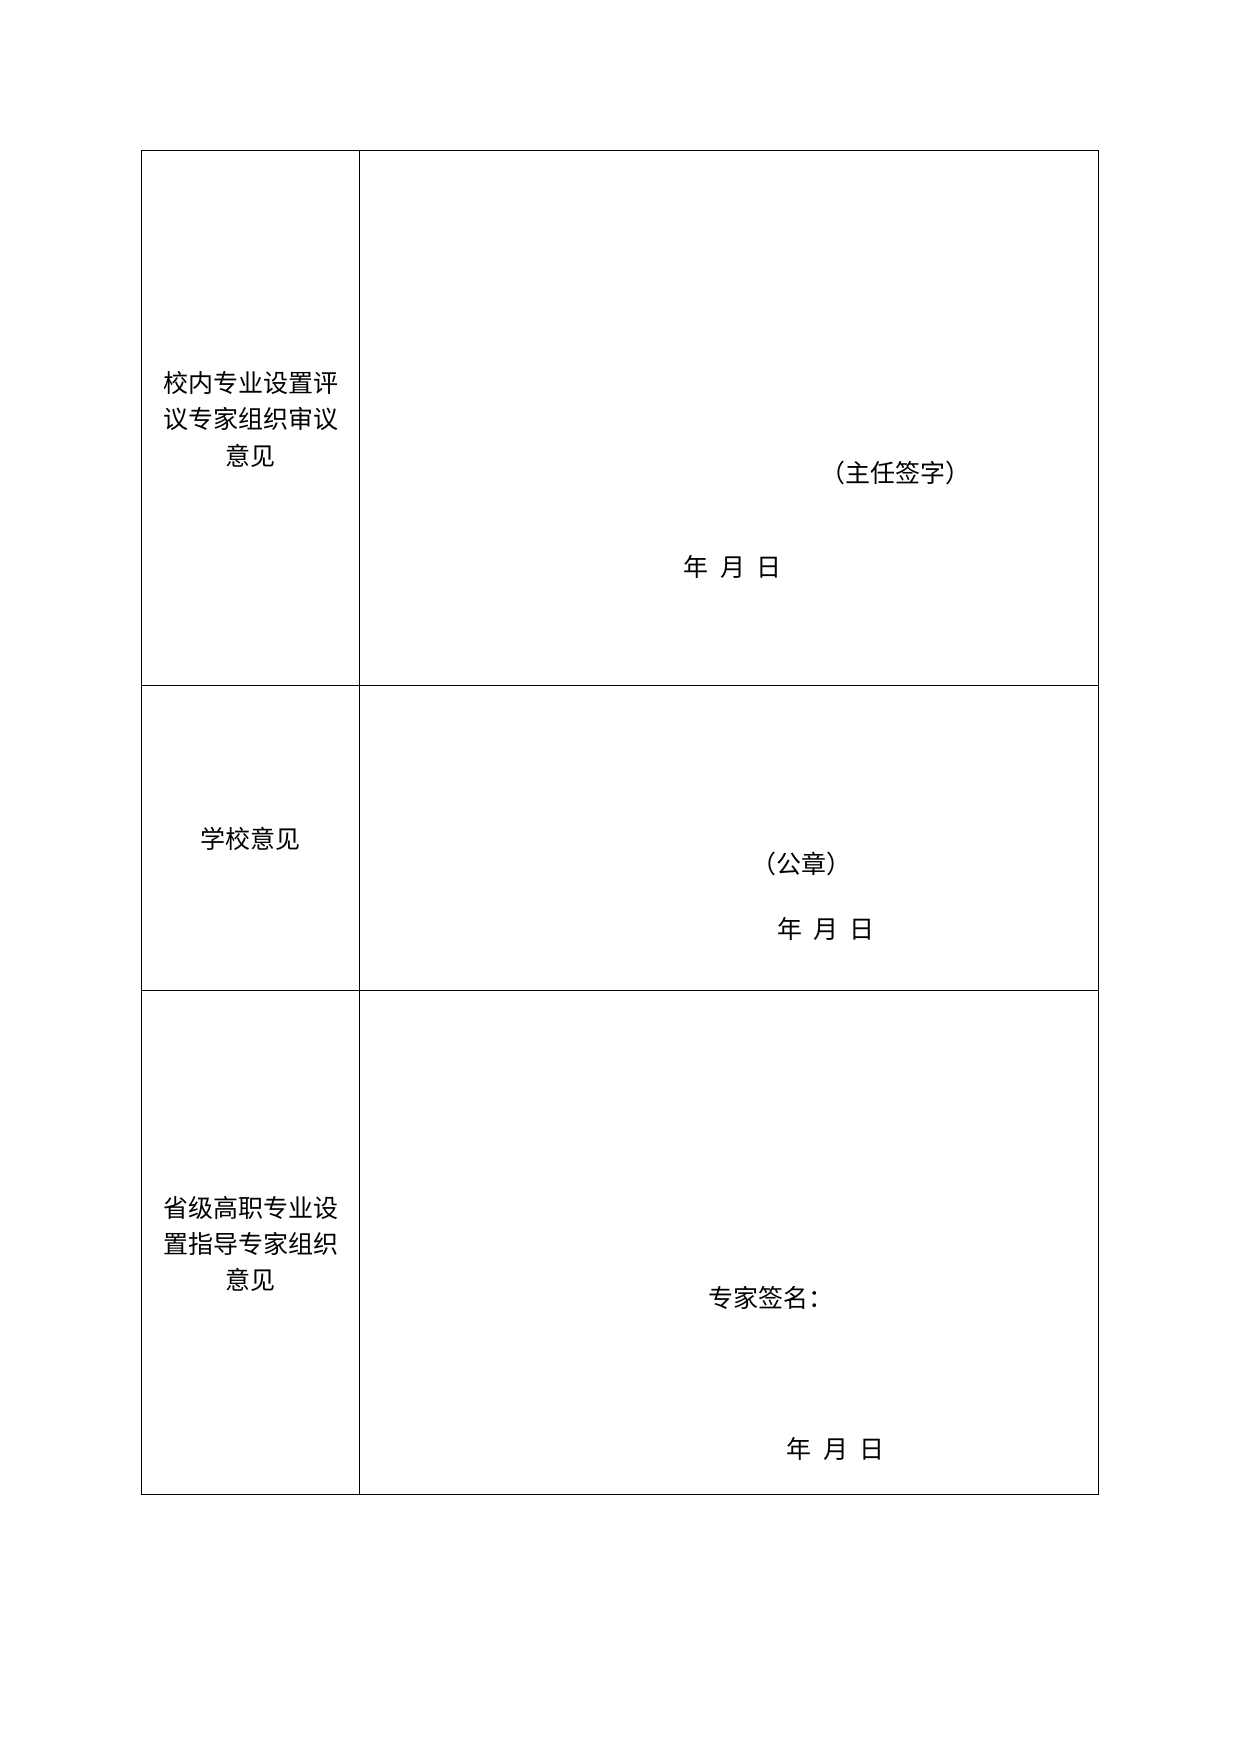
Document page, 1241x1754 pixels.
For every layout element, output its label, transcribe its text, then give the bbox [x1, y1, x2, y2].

table_header （主任签字） 年 月 日 [360, 151, 1098, 684]
table_cell 学校意见 [142, 686, 359, 990]
table_cell 专家签名： 年 月 日 [360, 991, 1098, 1494]
table_cell 省级高职专业设置指导专家组织意见 [142, 991, 359, 1494]
table_cell （公章） 年 月 日 [360, 686, 1098, 990]
table_header 校内专业设置评议专家组织审议意见 [142, 151, 359, 684]
